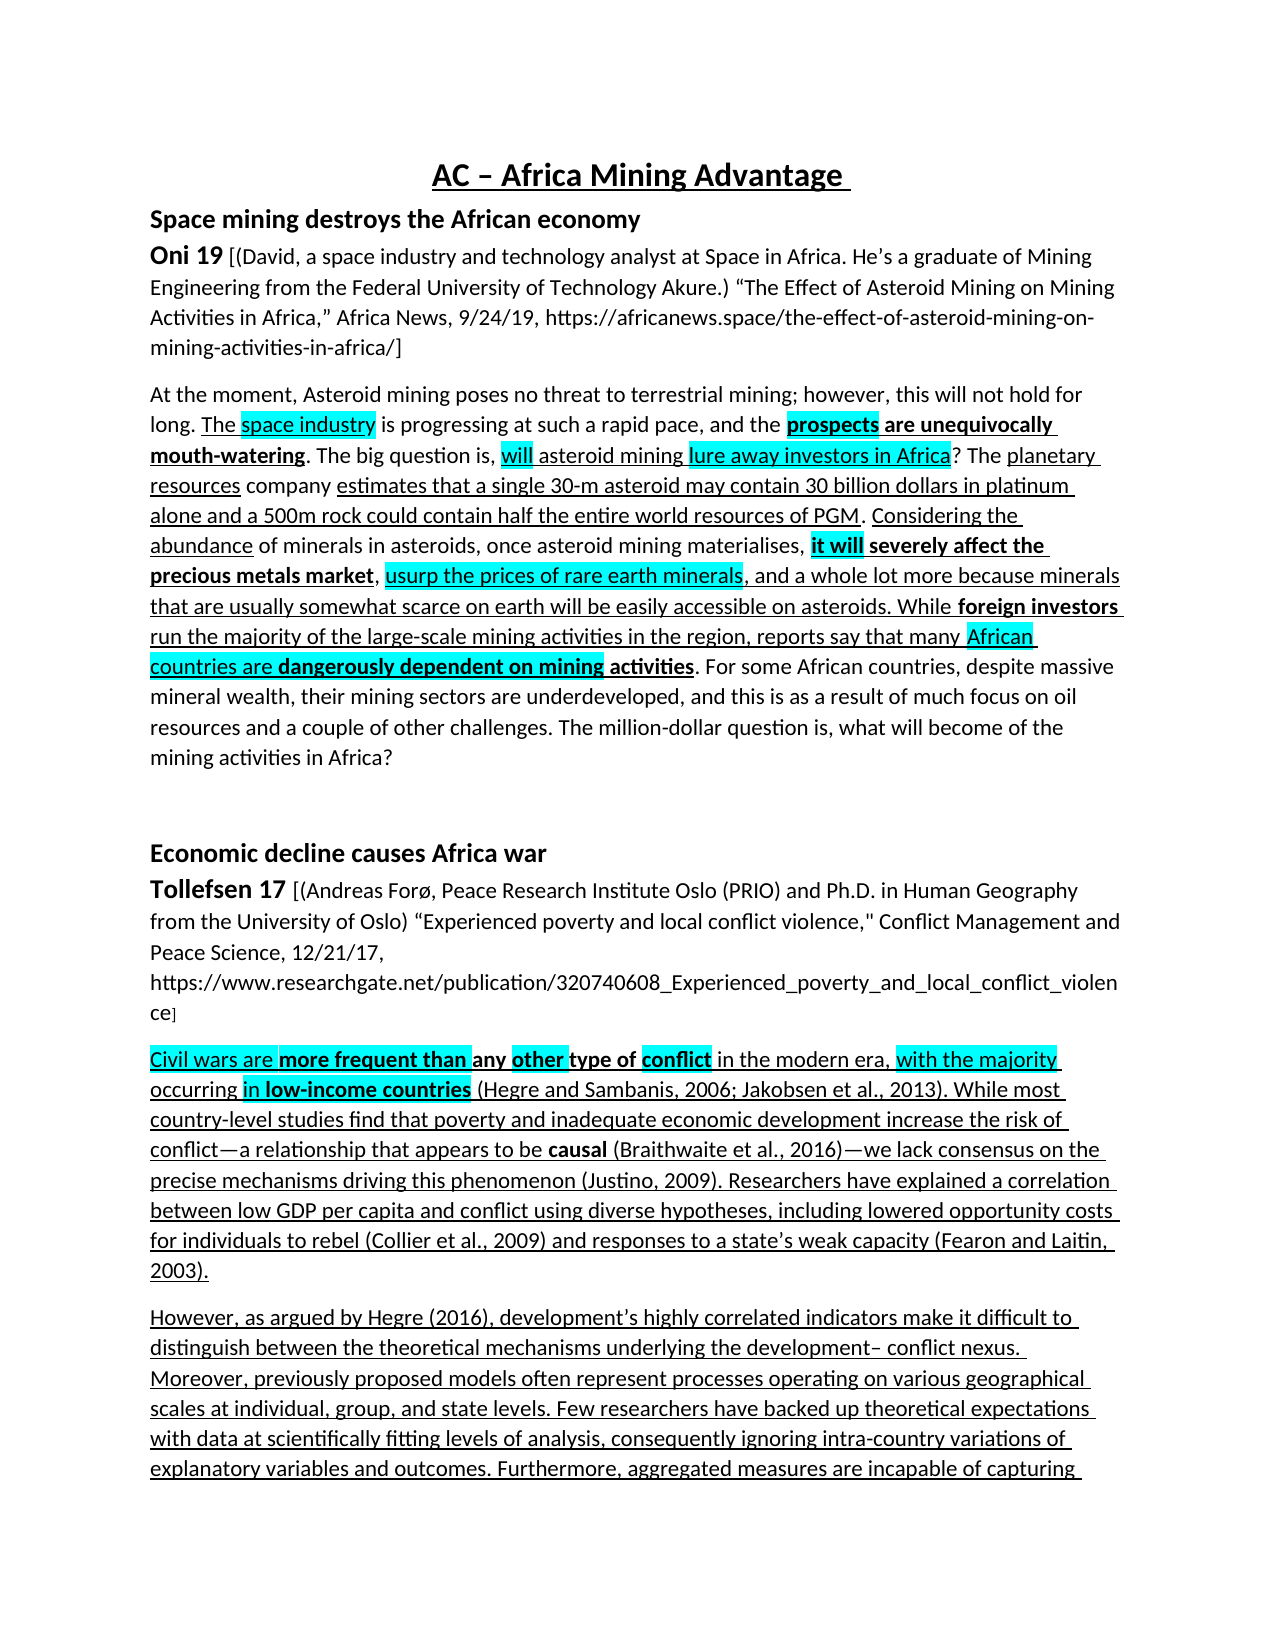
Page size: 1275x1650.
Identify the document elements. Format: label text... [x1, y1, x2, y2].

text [150, 1303, 1125, 1482]
subtitle Space mining destroys the African economy [150, 202, 1125, 235]
subtitle AC – Africa Mining Advantage [150, 154, 1125, 195]
text Tollefsen 17 [(Andreas Forø, Peace Research Institute Oslo (PRIO) and Ph.D. in Human Geography from the University of Oslo) “Experienced poverty and local conflict violence," Conflict Management and Peace Science, 12/21/17, https://www.researchgate.net/publication/320740608_Experienced_poverty_and_local_conflict_violence] [150, 872, 1125, 1026]
text At the moment, Asteroid mining poses no threat to terrestrial mining; however, this will not hold for long. The space industry is progressing at such a rapid pace, and the prospects are unequivocally mouth-watering. The big question is, will asteroid mining lure away investors in Africa? The planetary resources company estimates that a single 30-m asteroid may contain 30 billion dollars in platinum alone and a 500m rock could contain half the entire world resources of PGM. Considering the abundance of minerals in asteroids, once asteroid mining materialises, it will severely affect the precious metals market, usurp the prices of rare earth minerals, and a whole lot more because minerals that are usually somewhat scarce on earth will be easily accessible on asteroids. While foreign investors run the majority of the large-scale mining activities in the region, reports say that many African countries are dangerously dependent on mining activities. For some African countries, despite massive mineral wealth, their mining sectors are underdeveloped, and this is as a result of much focus on oil resources and a couple of other challenges. The million-dollar question is, what will become of the mining activities in Africa? [150, 380, 1125, 771]
text Oni 19 [(David, a space industry and technology analyst at Space in Africa. He’s a graduate of Mining Engineering from the Federal University of Technology Akure.) “The Effect of Asteroid Mining on Mining Activities in Africa,” Africa News, 9/24/19, https://africanews.space/the-effect-of-asteroid-mining-on-mining-activities-in-africa/] [150, 238, 1125, 362]
text Civil wars are more frequent than any other type of conflict in the modern era, with the majority occurring in low-income countries (Hegre and Sambanis, 2006; Jakobsen et al., 2013). While most country-level studies find that poverty and inadequate economic development increase the risk of conflict—a relationship that appears to be causal (Braithwaite et al., 2016)—we lack consensus on the precise mechanisms driving this phenomenon (Justino, 2009). Researchers have explained a correlation between low GDP per capita and conflict using diverse hypotheses, including lowered opportunity costs for individuals to rebel (Collier et al., 2009) and responses to a state’s weak capacity (Fearon and Laitin, 2003). [150, 1045, 1125, 1284]
subtitle Economic decline causes Africa war [150, 837, 1125, 870]
